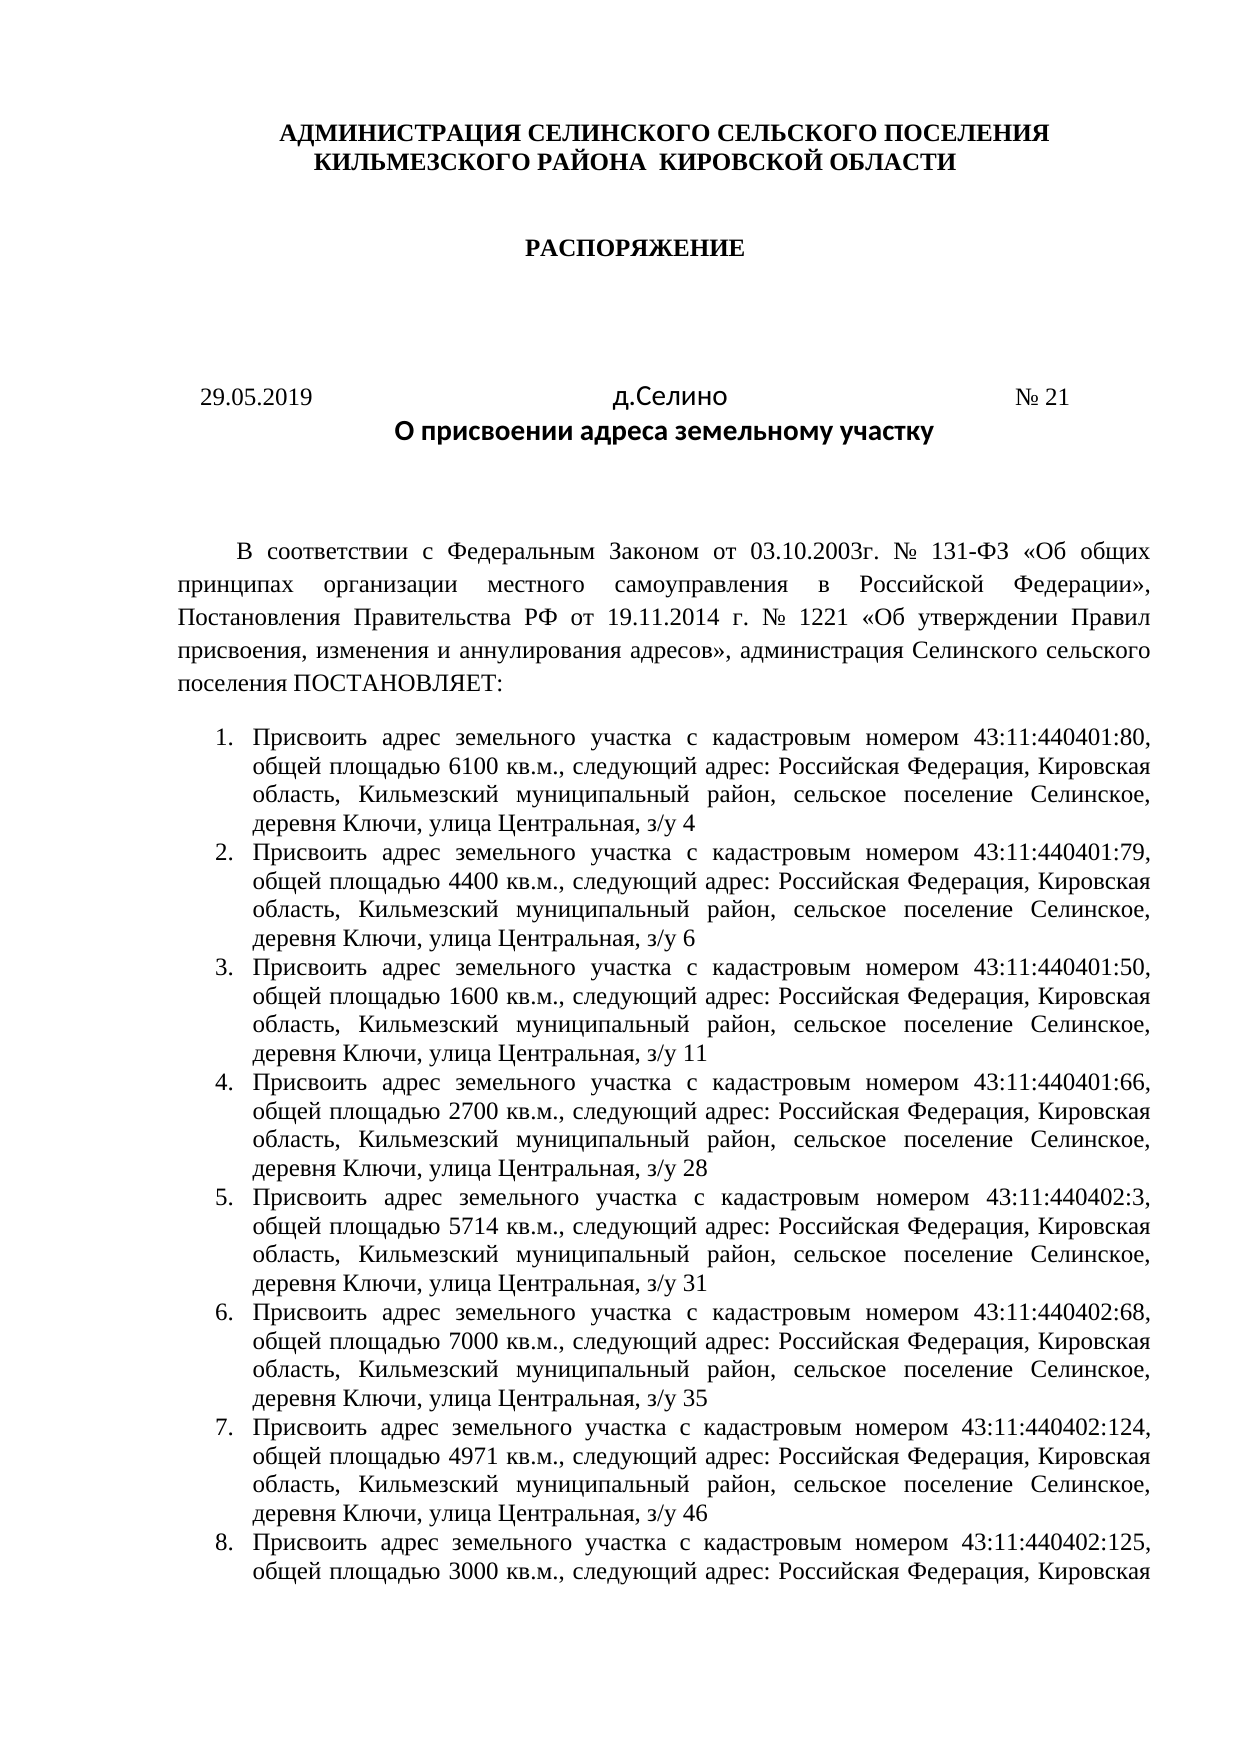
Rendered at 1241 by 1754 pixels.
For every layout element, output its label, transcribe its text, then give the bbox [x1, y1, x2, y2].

text АДМИНИСТРАЦИЯ СЕЛИНСКОГО СЕЛЬСКОГО ПОСЕЛЕНИЯ [177, 118, 1152, 147]
text В соответствии с Федеральным Законом от 03.10.2003г. № 131-ФЗ «Об общих принципах организации местного самоуправления в Российской Федерации», Постановления Правительства РФ от 19.11.2014 г. № 1221 «Об утверждении Правил присвоения, изменения и аннулирования адресов», администрация Селинского сельского поселения ПОСТАНОВЛЯЕТ: [177, 536, 1152, 697]
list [215, 1527, 1152, 1584]
list Присвоить адрес земельного участка с кадастровым номером 43:11:440401:79, общей площадью 4400 кв.м., следующий адрес: Российская Федерация, Кировская область, Кильмезский муниципальный район, сельское поселение Селинское, деревня Ключи, улица Центральная, з/у 6 [215, 837, 1152, 952]
list Присвоить адрес земельного участка с кадастровым номером 43:11:440401:80, общей площадью 6100 кв.м., следующий адрес: Российская Федерация, Кировская область, Кильмезский муниципальный район, сельское поселение Селинское, деревня Ключи, улица Центральная, з/у 4 [215, 722, 1152, 837]
text О присвоении адреса земельному участку [177, 412, 1152, 448]
text КИЛЬМЕЗСКОГО РАЙОНА КИРОВСКОЙ ОБЛАСТИ [118, 147, 1152, 176]
list Присвоить адрес земельного участка с кадастровым номером 43:11:440402:68, общей площадью 7000 кв.м., следующий адрес: Российская Федерация, Кировская область, Кильмезский муниципальный район, сельское поселение Селинское, деревня Ключи, улица Центральная, з/у 35 [215, 1297, 1152, 1412]
text РАСПОРЯЖЕНИЕ [118, 233, 1152, 262]
list Присвоить адрес земельного участка с кадастровым номером 43:11:440402:124, общей площадью 4971 кв.м., следующий адрес: Российская Федерация, Кировская область, Кильмезский муниципальный район, сельское поселение Селинское, деревня Ключи, улица Центральная, з/у 46 [215, 1412, 1152, 1527]
list Присвоить адрес земельного участка с кадастровым номером 43:11:440401:66, общей площадью 2700 кв.м., следующий адрес: Российская Федерация, Кировская область, Кильмезский муниципальный район, сельское поселение Селинское, деревня Ключи, улица Центральная, з/у 28 [215, 1067, 1152, 1182]
list Присвоить адрес земельного участка с кадастровым номером 43:11:440401:50, общей площадью 1600 кв.м., следующий адрес: Российская Федерация, Кировская область, Кильмезский муниципальный район, сельское поселение Селинское, деревня Ключи, улица Центральная, з/у 11 [215, 952, 1152, 1067]
list Присвоить адрес земельного участка с кадастровым номером 43:11:440402:3, общей площадью 5714 кв.м., следующий адрес: Российская Федерация, Кировская область, Кильмезский муниципальный район, сельское поселение Селинское, деревня Ключи, улица Центральная, з/у 31 [215, 1182, 1152, 1297]
text 29.05.2019 д.Селино № 21 [118, 377, 1152, 412]
